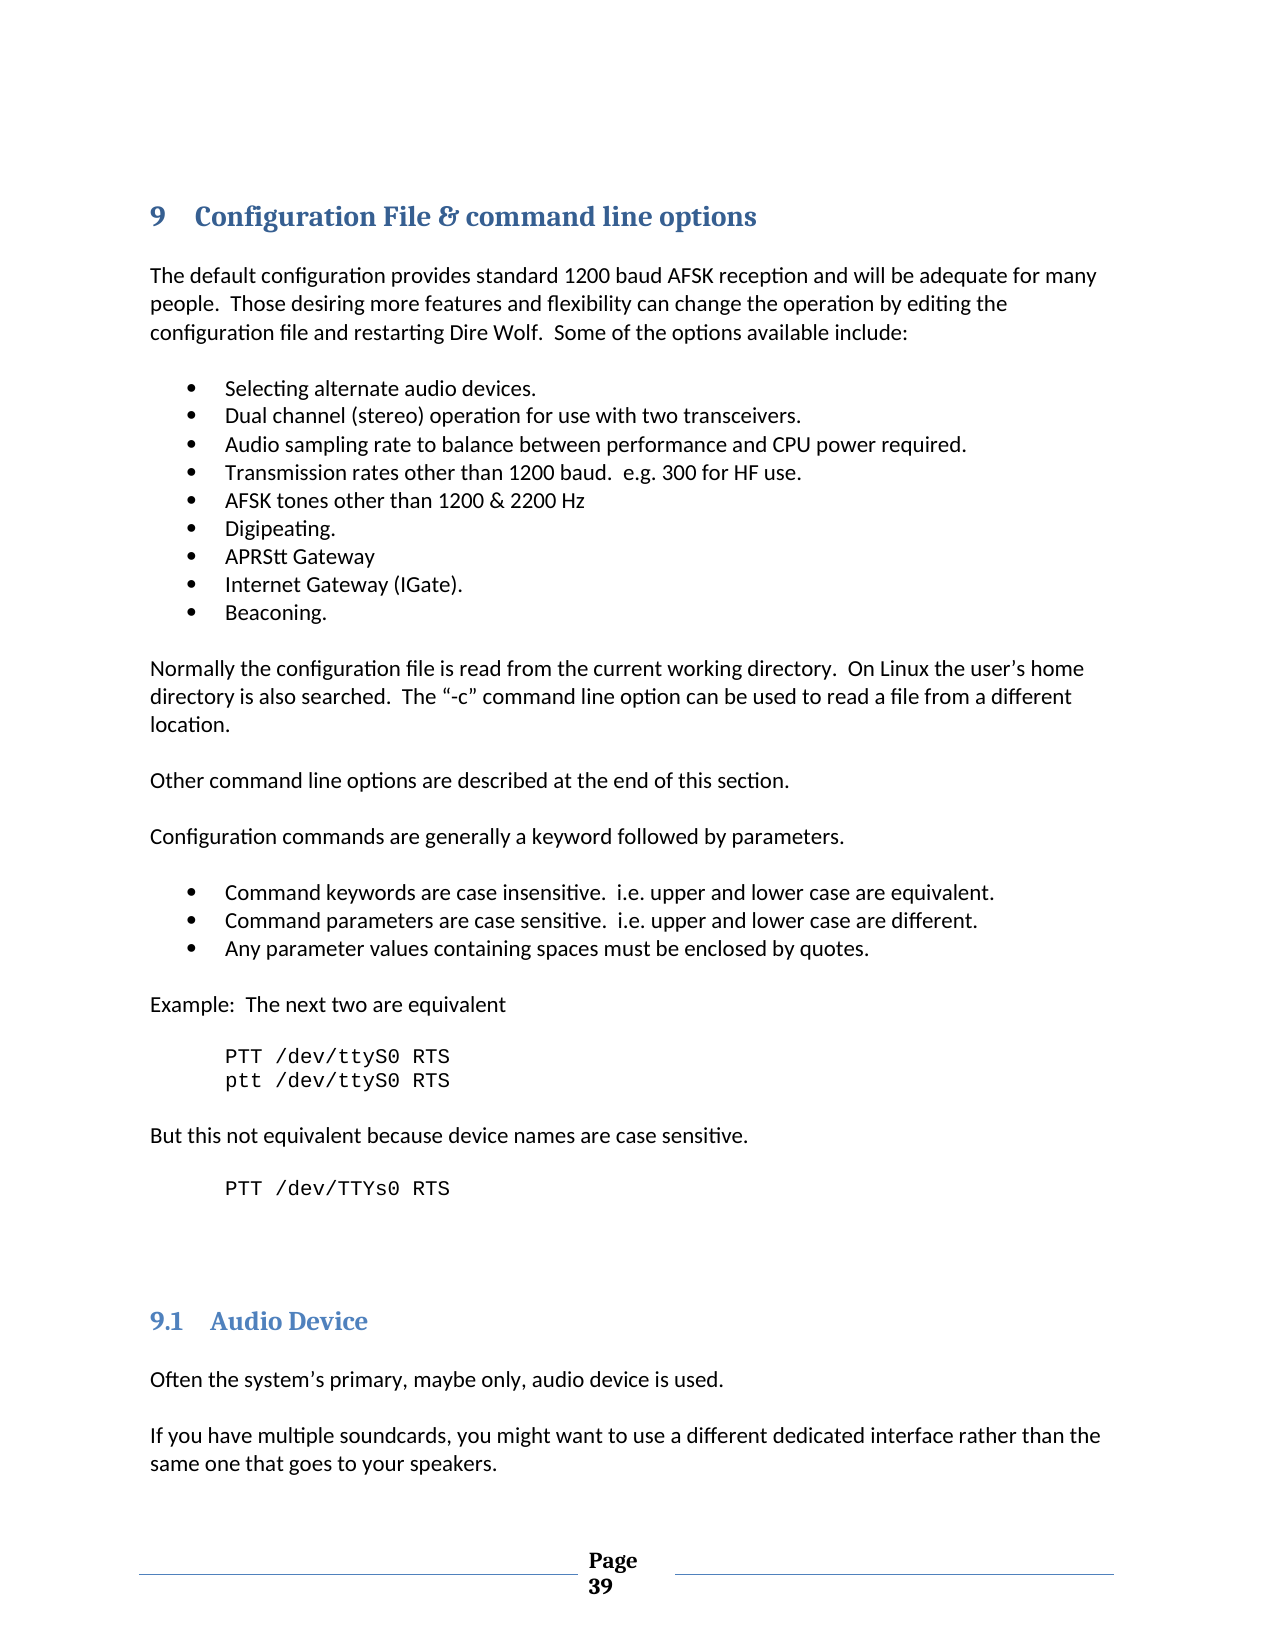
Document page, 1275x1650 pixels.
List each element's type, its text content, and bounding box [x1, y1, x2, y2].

text Normally the configuration file is read from the current working directory. On Linux the user’s home directory is also searched. The “-c” command line option can be used to read a file from a different location. [150, 654, 1125, 738]
list Internet Gateway (IGate). [187, 570, 1125, 598]
list Transmission rates other than 1200 baud. e.g. 300 for HF use. [187, 458, 1125, 486]
list Command keywords are case insensitive. i.e. upper and lower case are equivalent. [187, 878, 1125, 906]
text Example: The next two are equivalent [150, 990, 1125, 1018]
text The default configuration provides standard 1200 baud AFSK reception and will be adequate for many people. Those desiring more features and flexibility can change the operation by editing the configuration file and restarting Dire Wolf. Some of the options available include: [150, 262, 1125, 346]
text Configuration commands are generally a keyword followed by parameters. [150, 822, 1125, 850]
text PTT /dev/TTYs0 RTS [150, 1177, 1125, 1201]
list APRStt Gateway [187, 542, 1125, 570]
text Other command line options are described at the end of this section. [150, 766, 1125, 794]
list Beaconing. [187, 598, 1125, 626]
text ptt /dev/ttyS0 RTS [150, 1070, 1125, 1093]
list AFSK tones other than 1200 & 2200 Hz [187, 486, 1125, 514]
text If you have multiple soundcards, you might want to use a different dedicated interface rather than the same one that goes to your speakers. [150, 1421, 1125, 1477]
list Audio sampling rate to balance between performance and CPU power required. [187, 430, 1125, 458]
list Command parameters are case sensitive. i.e. upper and lower case are different. [187, 906, 1125, 934]
list Digipeating. [187, 514, 1125, 542]
list Selecting alternate audio devices. [187, 374, 1125, 402]
subtitle Audio Device [150, 1306, 1125, 1337]
subtitle Configuration File & command line options [150, 200, 1125, 233]
list Any parameter values containing spaces must be enclosed by quotes. [187, 934, 1125, 962]
text But this not equivalent because device names are case sensitive. [150, 1121, 1125, 1149]
text Often the system’s primary, maybe only, audio device is used. [150, 1365, 1125, 1393]
text PTT /dev/ttyS0 RTS [150, 1046, 1125, 1070]
list Dual channel (stereo) operation for use with two transceivers. [187, 402, 1125, 430]
